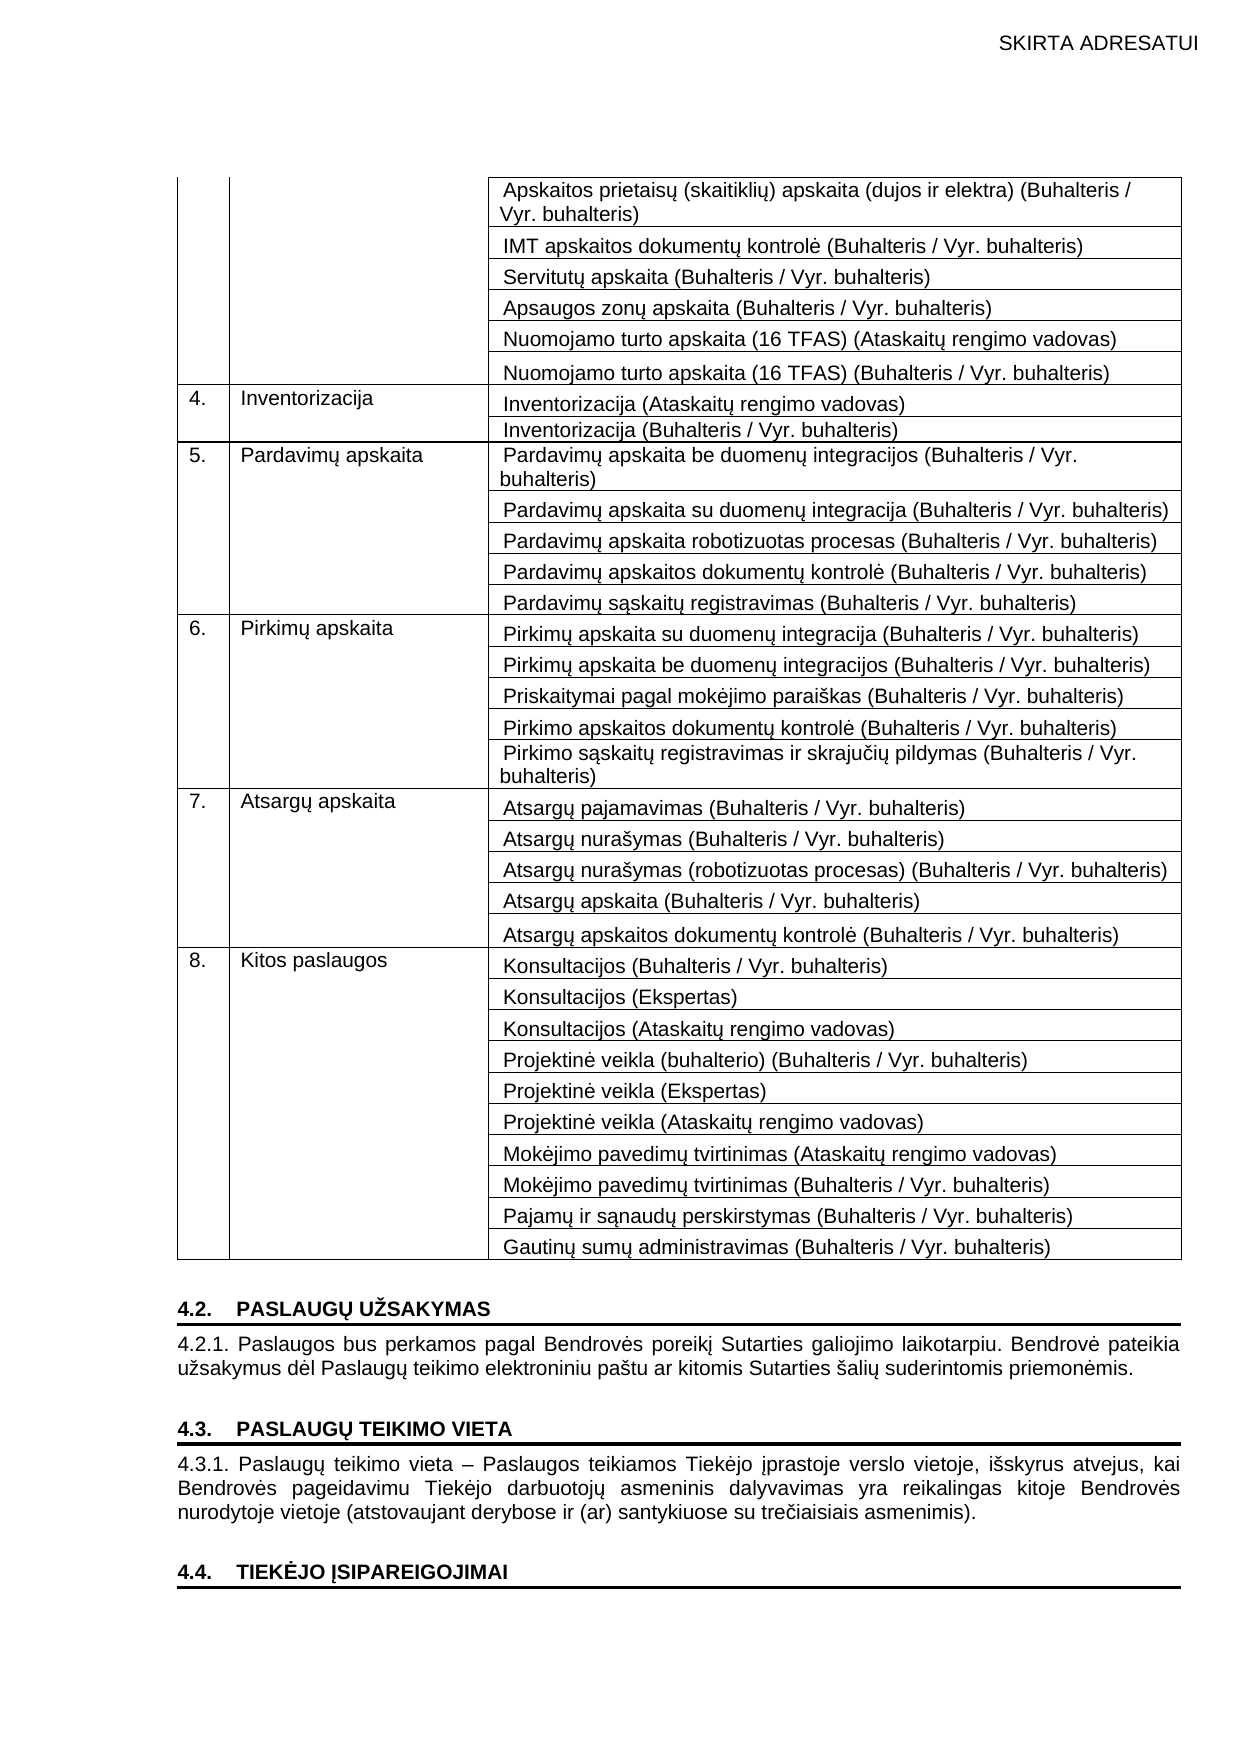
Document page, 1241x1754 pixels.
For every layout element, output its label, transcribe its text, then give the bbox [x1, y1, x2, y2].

table_cell Projektinė veikla (buhalterio) (Buhalteris / Vyr. buhalteris) [489, 1041, 1181, 1072]
table_cell Kitos paslaugos [230, 948, 488, 1259]
table_cell Inventorizacija (Buhalteris / Vyr. buhalteris) [489, 417, 1181, 441]
table_cell Apskaitos prietaisų (skaitiklių) apskaita (dujos ir elektra) (Buhalteris / Vyr. buhalteris) [489, 178, 1181, 226]
table_cell Pardavimų sąskaitų registravimas (Buhalteris / Vyr. buhalteris) [489, 585, 1181, 614]
table_cell Atsargų apskaita [230, 789, 488, 947]
table_cell Apsaugos zonų apskaita (Buhalteris / Vyr. buhalteris) [489, 290, 1181, 320]
table_cell Nuomojamo turto apskaita (16 TFAS) (Ataskaitų rengimo vadovas) [489, 321, 1181, 351]
table_cell Pirkimų apskaita [230, 615, 488, 788]
table_cell 8. [178, 948, 229, 1259]
table_cell 7. [178, 789, 229, 947]
table_cell Pirkimų apskaita su duomenų integracija (Buhalteris / Vyr. buhalteris) [489, 615, 1181, 646]
table_cell Pirkimo sąskaitų registravimas ir skrajučių pildymas (Buhalteris / Vyr. buhalteris) [489, 740, 1181, 788]
table_cell Mokėjimo pavedimų tvirtinimas (Ataskaitų rengimo vadovas) [489, 1135, 1181, 1165]
list PASLAUGŲ TEIKIMO VIETA [177, 1416, 1181, 1442]
table_cell 4. [178, 385, 229, 441]
table_cell Atsargų apskaitos dokumentų kontrolė (Buhalteris / Vyr. buhalteris) [489, 914, 1181, 947]
table_cell IMT apskaitos dokumentų kontrolė (Buhalteris / Vyr. buhalteris) [489, 227, 1181, 257]
table_cell Pardavimų apskaita be duomenų integracijos (Buhalteris / Vyr. buhalteris) [489, 443, 1181, 490]
table_cell Projektinė veikla (Ekspertas) [489, 1073, 1181, 1103]
table_cell Atsargų nurašymas (Buhalteris / Vyr. buhalteris) [489, 821, 1181, 851]
table_cell 6. [178, 615, 229, 788]
table_cell Pardavimų apskaitos dokumentų kontrolė (Buhalteris / Vyr. buhalteris) [489, 554, 1181, 584]
list PASLAUGŲ UŽSAKYMAS [177, 1297, 1181, 1323]
table_cell Projektinė veikla (Ataskaitų rengimo vadovas) [489, 1104, 1181, 1134]
table_cell Pirkimo apskaitos dokumentų kontrolė (Buhalteris / Vyr. buhalteris) [489, 709, 1181, 739]
table_cell Konsultacijos (Buhalteris / Vyr. buhalteris) [489, 948, 1181, 978]
list TIEKĖJO ĮSIPAREIGOJIMAI [177, 1560, 1181, 1586]
table_cell Inventorizacija [230, 385, 488, 441]
table_cell Nuomojamo turto apskaita (16 TFAS) (Buhalteris / Vyr. buhalteris) [489, 352, 1181, 384]
table_cell Konsultacijos (Ekspertas) [489, 979, 1181, 1009]
table_cell Pardavimų apskaita [230, 443, 488, 614]
table_cell Atsargų nurašymas (robotizuotas procesas) (Buhalteris / Vyr. buhalteris) [489, 852, 1181, 882]
list 4.2.1. Paslaugos bus perkamos pagal Bendrovės poreikį Sutarties galiojimo laikotarpiu. Bendrovė pateikia užsakymus dėl Paslaugų teikimo elektroniniu paštu ar kitomis Sutarties šalių suderintomis priemonėmis. [177, 1332, 1181, 1380]
table_cell Priskaitymai pagal mokėjimo paraiškas (Buhalteris / Vyr. buhalteris) [489, 678, 1181, 708]
table_cell Atsargų pajamavimas (Buhalteris / Vyr. buhalteris) [489, 789, 1181, 819]
table_cell Mokėjimo pavedimų tvirtinimas (Buhalteris / Vyr. buhalteris) [489, 1166, 1181, 1197]
table_cell Konsultacijos (Ataskaitų rengimo vadovas) [489, 1010, 1181, 1040]
table_cell Gautinų sumų administravimas (Buhalteris / Vyr. buhalteris) [489, 1229, 1181, 1259]
list 4.3.1. Paslaugų teikimo vieta – Paslaugos teikiamos Tiekėjo įprastoje verslo vietoje, išskyrus atvejus, kai Bendrovės pageidavimu Tiekėjo darbuotojų asmeninis dalyvavimas yra reikalingas kitoje Bendrovės nurodytoje vietoje (atstovaujant derybose ir (ar) santykiuose su trečiaisiais asmenimis). [177, 1452, 1181, 1524]
table_cell Atsargų apskaita (Buhalteris / Vyr. buhalteris) [489, 883, 1181, 913]
table_cell Pirkimų apskaita be duomenų integracijos (Buhalteris / Vyr. buhalteris) [489, 647, 1181, 677]
table_cell Servitutų apskaita (Buhalteris / Vyr. buhalteris) [489, 259, 1181, 289]
table_cell Inventorizacija (Ataskaitų rengimo vadovas) [489, 385, 1181, 416]
table_cell Pardavimų apskaita robotizuotas procesas (Buhalteris / Vyr. buhalteris) [489, 523, 1181, 553]
table_cell Pajamų ir sąnaudų perskirstymas (Buhalteris / Vyr. buhalteris) [489, 1198, 1181, 1228]
table_cell Pardavimų apskaita su duomenų integracija (Buhalteris / Vyr. buhalteris) [489, 491, 1181, 522]
table_cell 5. [178, 443, 229, 614]
